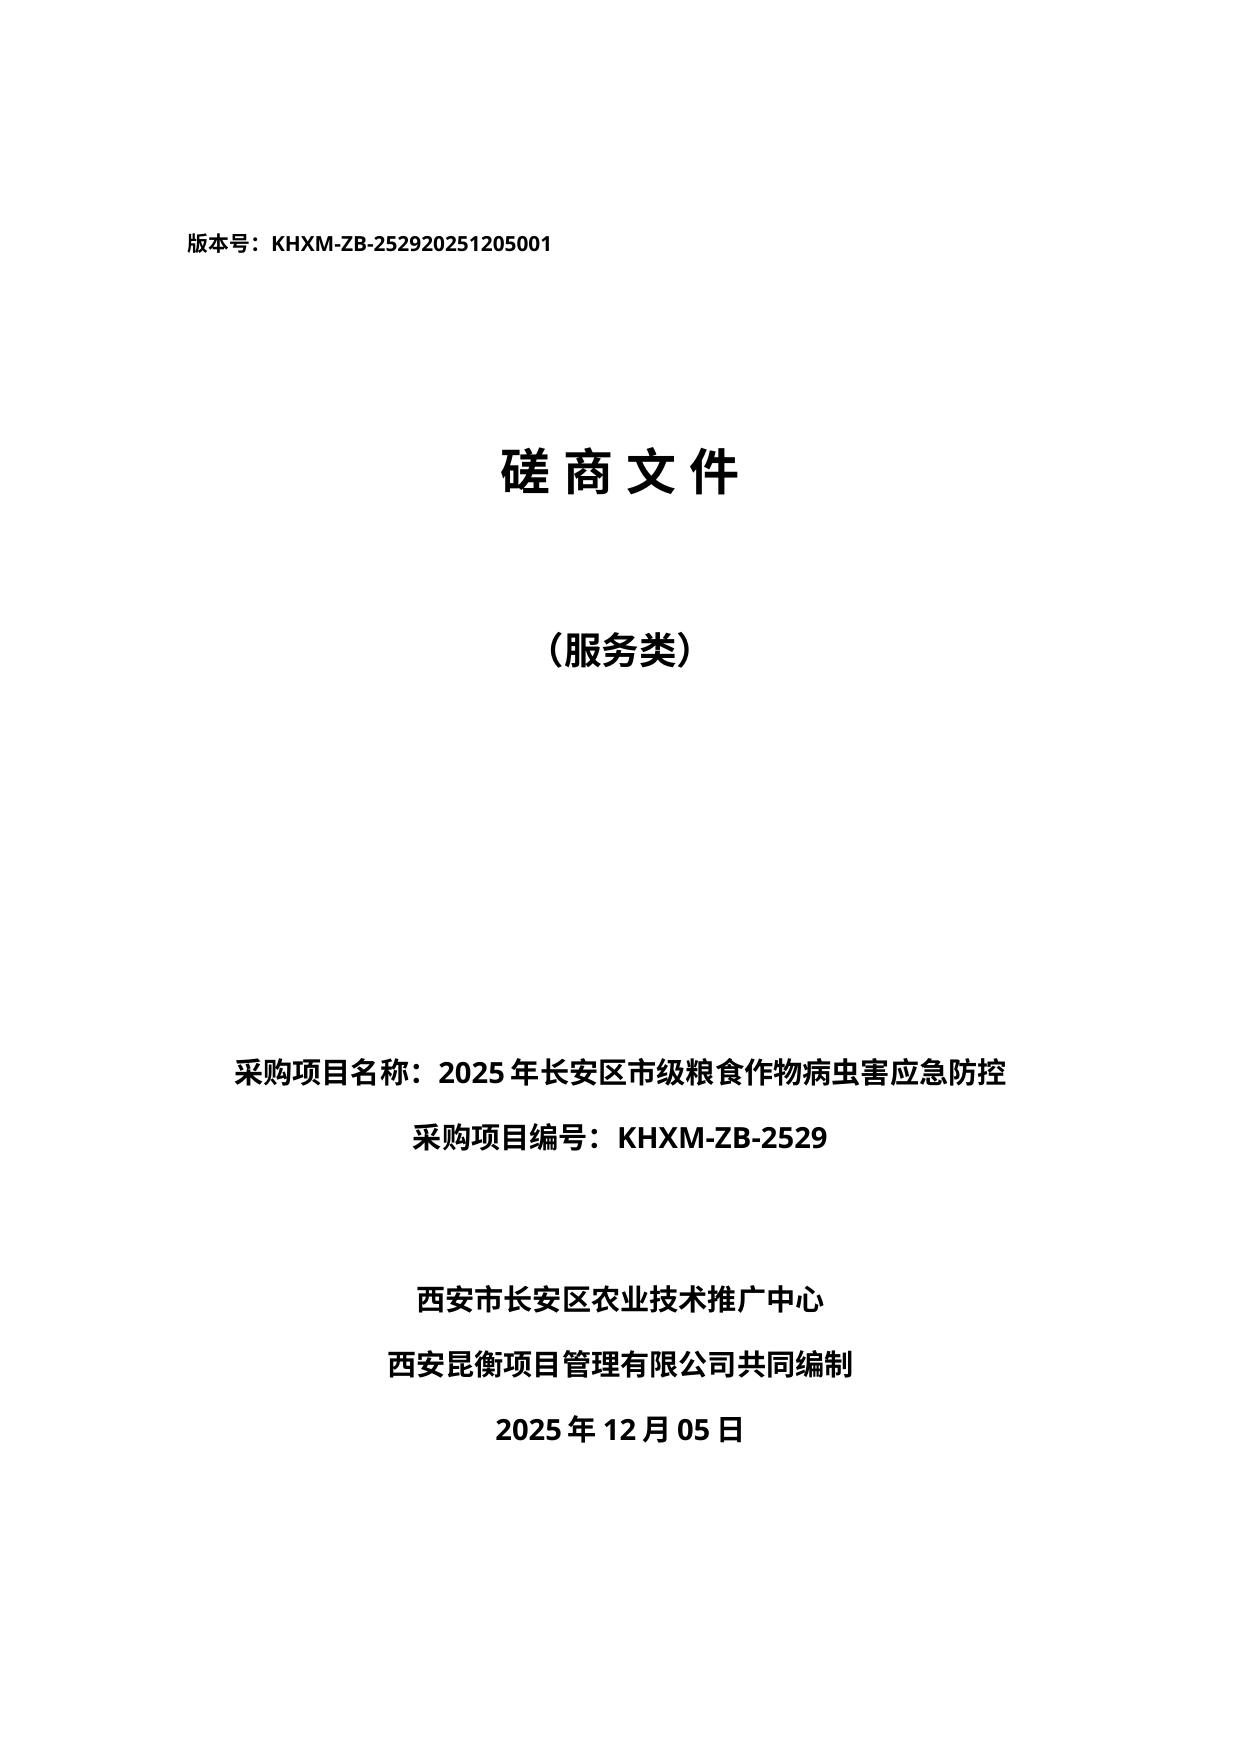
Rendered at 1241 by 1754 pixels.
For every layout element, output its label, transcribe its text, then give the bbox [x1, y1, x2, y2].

text 西安昆衡项目管理有限公司共同编制 [187, 1332, 1053, 1397]
text 版本号：KHXM-ZB-252920251205001 [187, 227, 1053, 422]
text 西安市长安区农业技术推广中心 [187, 1267, 1053, 1332]
text 采购项目名称：2025年长安区市级粮食作物病虫害应急防控 [187, 1039, 1053, 1104]
text （服务类） [187, 617, 1053, 1039]
text 采购项目编号：KHXM-ZB-2529 [187, 1104, 1053, 1267]
text 2025年12月05日 [187, 1397, 1053, 1462]
text 磋 商 文 件 [187, 422, 1053, 617]
